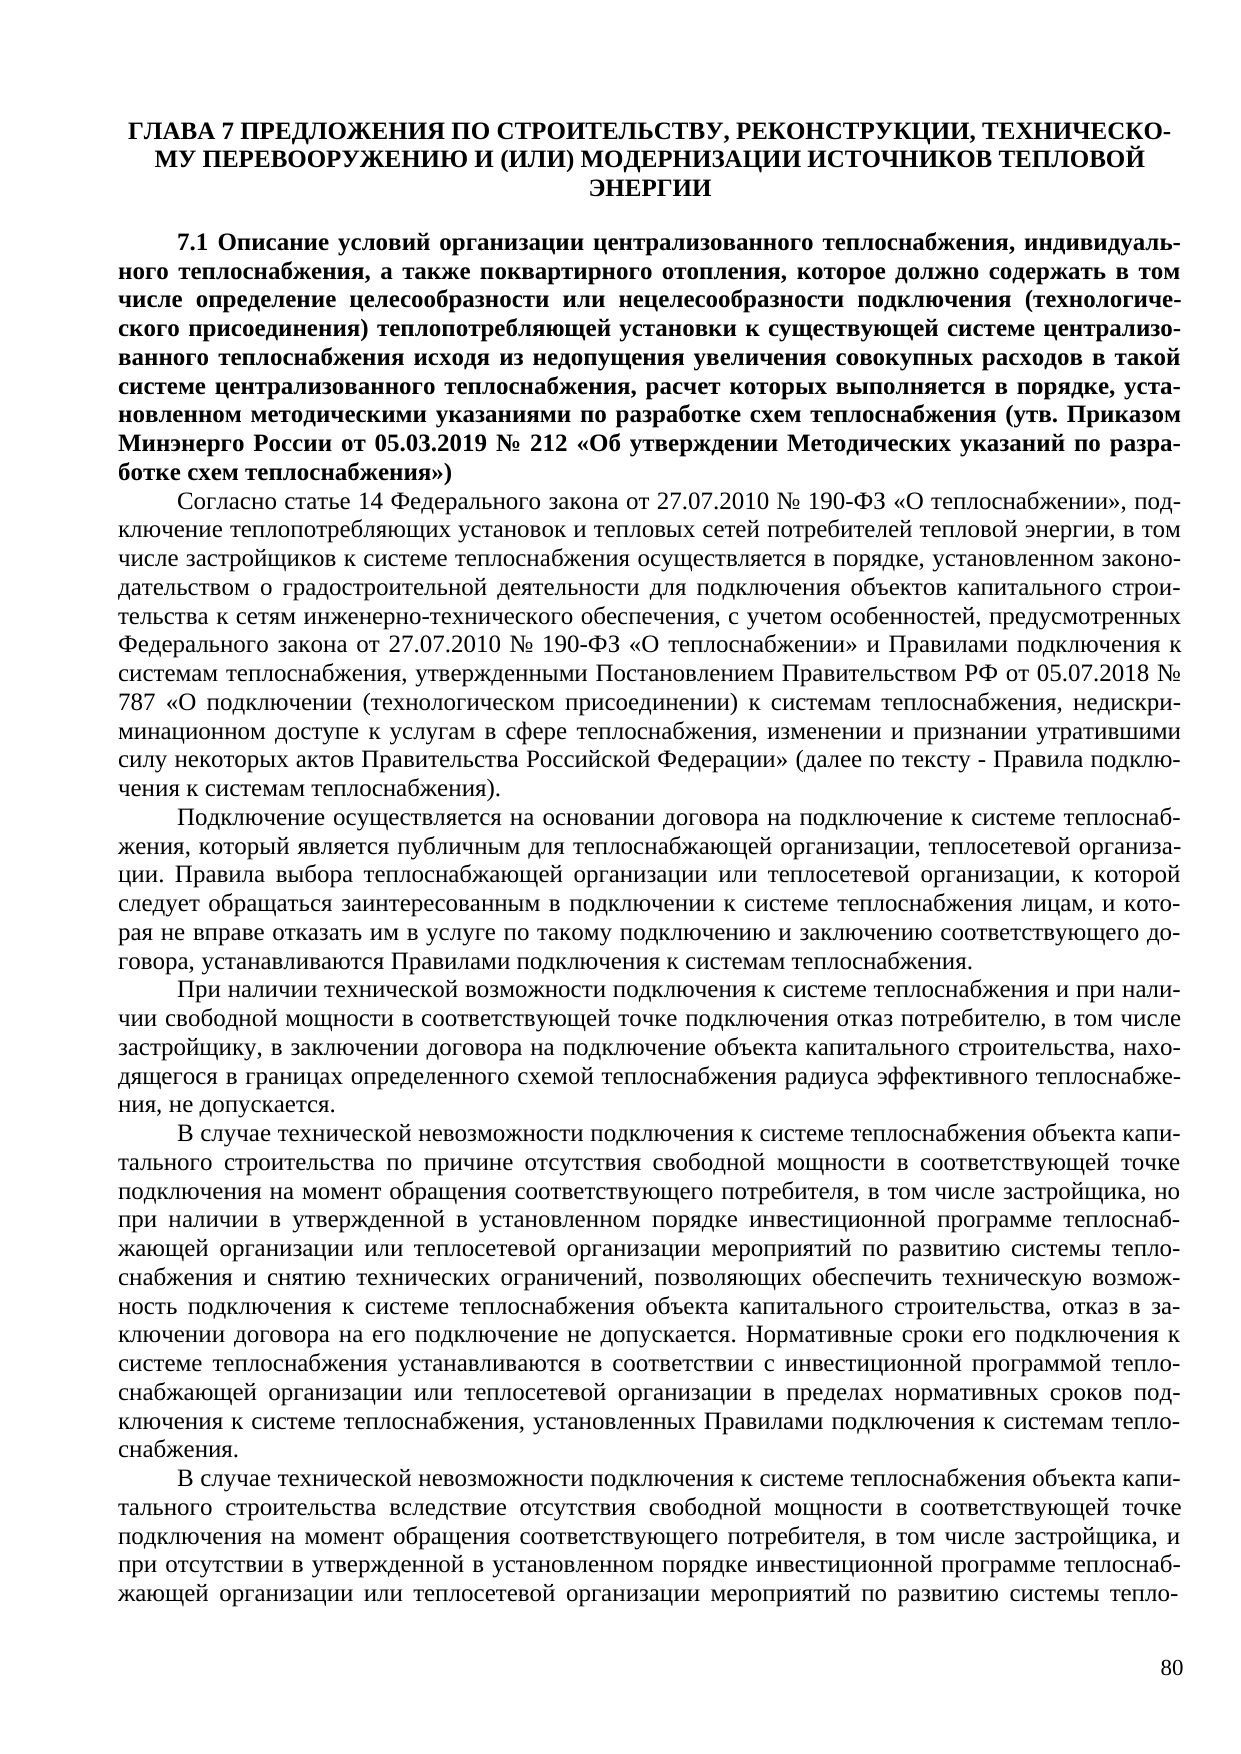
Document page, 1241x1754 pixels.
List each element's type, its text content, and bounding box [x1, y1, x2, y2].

subtitle ГЛАВА 7 ПРЕДЛОЖЕНИЯ ПО СТРОИТЕЛЬСТВУ, РЕКОНСТРУКЦИИ, ТЕХНИЧЕСКО- МУ ПЕРЕВООРУЖЕНИЮ И (ИЛИ) МОДЕРНИЗАЦИИ ИСТОЧНИКОВ ТЕПЛОВОЙ ЭНЕРГИИ [122, 116, 1177, 202]
subtitle Описание условий организации централизованного теплоснабжения, индивидуаль- ного теплоснабжения, а также поквартирного отопления, которое должно содержать в том числе определение целесообразности или нецелесообразности подключения (технологиче- ского присоединения) теплопотребляющей установки к существующей системе централизо- ванного теплоснабжения исходя из недопущения увеличения совокупных расходов в такой системе централизованного теплоснабжения, расчет которых выполняется в порядке, уста- новленном методическими указаниями по разработке схем теплоснабжения (утв. Приказом Минэнерго России от 05.03.2019 № 212 «Об утверждении Методических указаний по разра- ботке схем теплоснабжения») [118, 227, 1182, 486]
text Подключение осуществляется на основании договора на подключение к системе теплоснаб- жения, который является публичным для теплоснабжающей организации, теплосетевой организа- ции. Правила выбора теплоснабжающей организации или теплосетевой организации, к которой следует обращаться заинтересованным в подключении к системе теплоснабжения лицам, и кото- рая не вправе отказать им в услуге по такому подключению и заключению соответствующего до- говора, устанавливаются Правилами подключения к системам теплоснабжения. [118, 802, 1182, 974]
text В случае технической невозможности подключения к системе теплоснабжения объекта капи- тального строительства вследствие отсутствия свободной мощности в соответствующей точке подключения на момент обращения соответствующего потребителя, в том числе застройщика, и при отсутствии в утвержденной в установленном порядке инвестиционной программе теплоснаб- жающей организации или теплосетевой организации мероприятий по развитию системы тепло- [118, 1463, 1182, 1607]
text В случае технической невозможности подключения к системе теплоснабжения объекта капи- тального строительства по причине отсутствия свободной мощности в соответствующей точке подключения на момент обращения соответствующего потребителя, в том числе застройщика, но при наличии в утвержденной в установленном порядке инвестиционной программе теплоснаб- жающей организации или теплосетевой организации мероприятий по развитию системы тепло- снабжения и снятию технических ограничений, позволяющих обеспечить техническую возмож- ность подключения к системе теплоснабжения объекта капитального строительства, отказ в за- ключении договора на его подключение не допускается. Нормативные сроки его подключения к системе теплоснабжения устанавливаются в соответствии с инвестиционной программой тепло- снабжающей организации или теплосетевой организации в пределах нормативных сроков под- ключения к системе теплоснабжения, установленных Правилами подключения к системам тепло- снабжения. [118, 1118, 1182, 1463]
text Согласно статье 14 Федерального закона от 27.07.2010 № 190-ФЗ «О теплоснабжении», под- ключение теплопотребляющих установок и тепловых сетей потребителей тепловой энергии, в том числе застройщиков к системе теплоснабжения осуществляется в порядке, установленном законо- дательством о градостроительной деятельности для подключения объектов капитального строи- тельства к сетям инженерно-технического обеспечения, с учетом особенностей, предусмотренных Федерального закона от 27.07.2010 № 190-ФЗ «О теплоснабжении» и Правилами подключения к системам теплоснабжения, утвержденными Постановлением Правительством РФ от 05.07.2018 № 787 «О подключении (технологическом присоединении) к системам теплоснабжения, недискри- минационном доступе к услугам в сфере теплоснабжения, изменении и признании утратившими силу некоторых актов Правительства Российской Федерации» (далее по тексту - Правила подклю- чения к системам теплоснабжения). [118, 486, 1182, 802]
text При наличии технической возможности подключения к системе теплоснабжения и при нали- чии свободной мощности в соответствующей точке подключения отказ потребителю, в том числе застройщику, в заключении договора на подключение объекта капитального строительства, нахо- дящегося в границах определенного схемой теплоснабжения радиуса эффективного теплоснабже- ния, не допускается. [118, 974, 1182, 1118]
